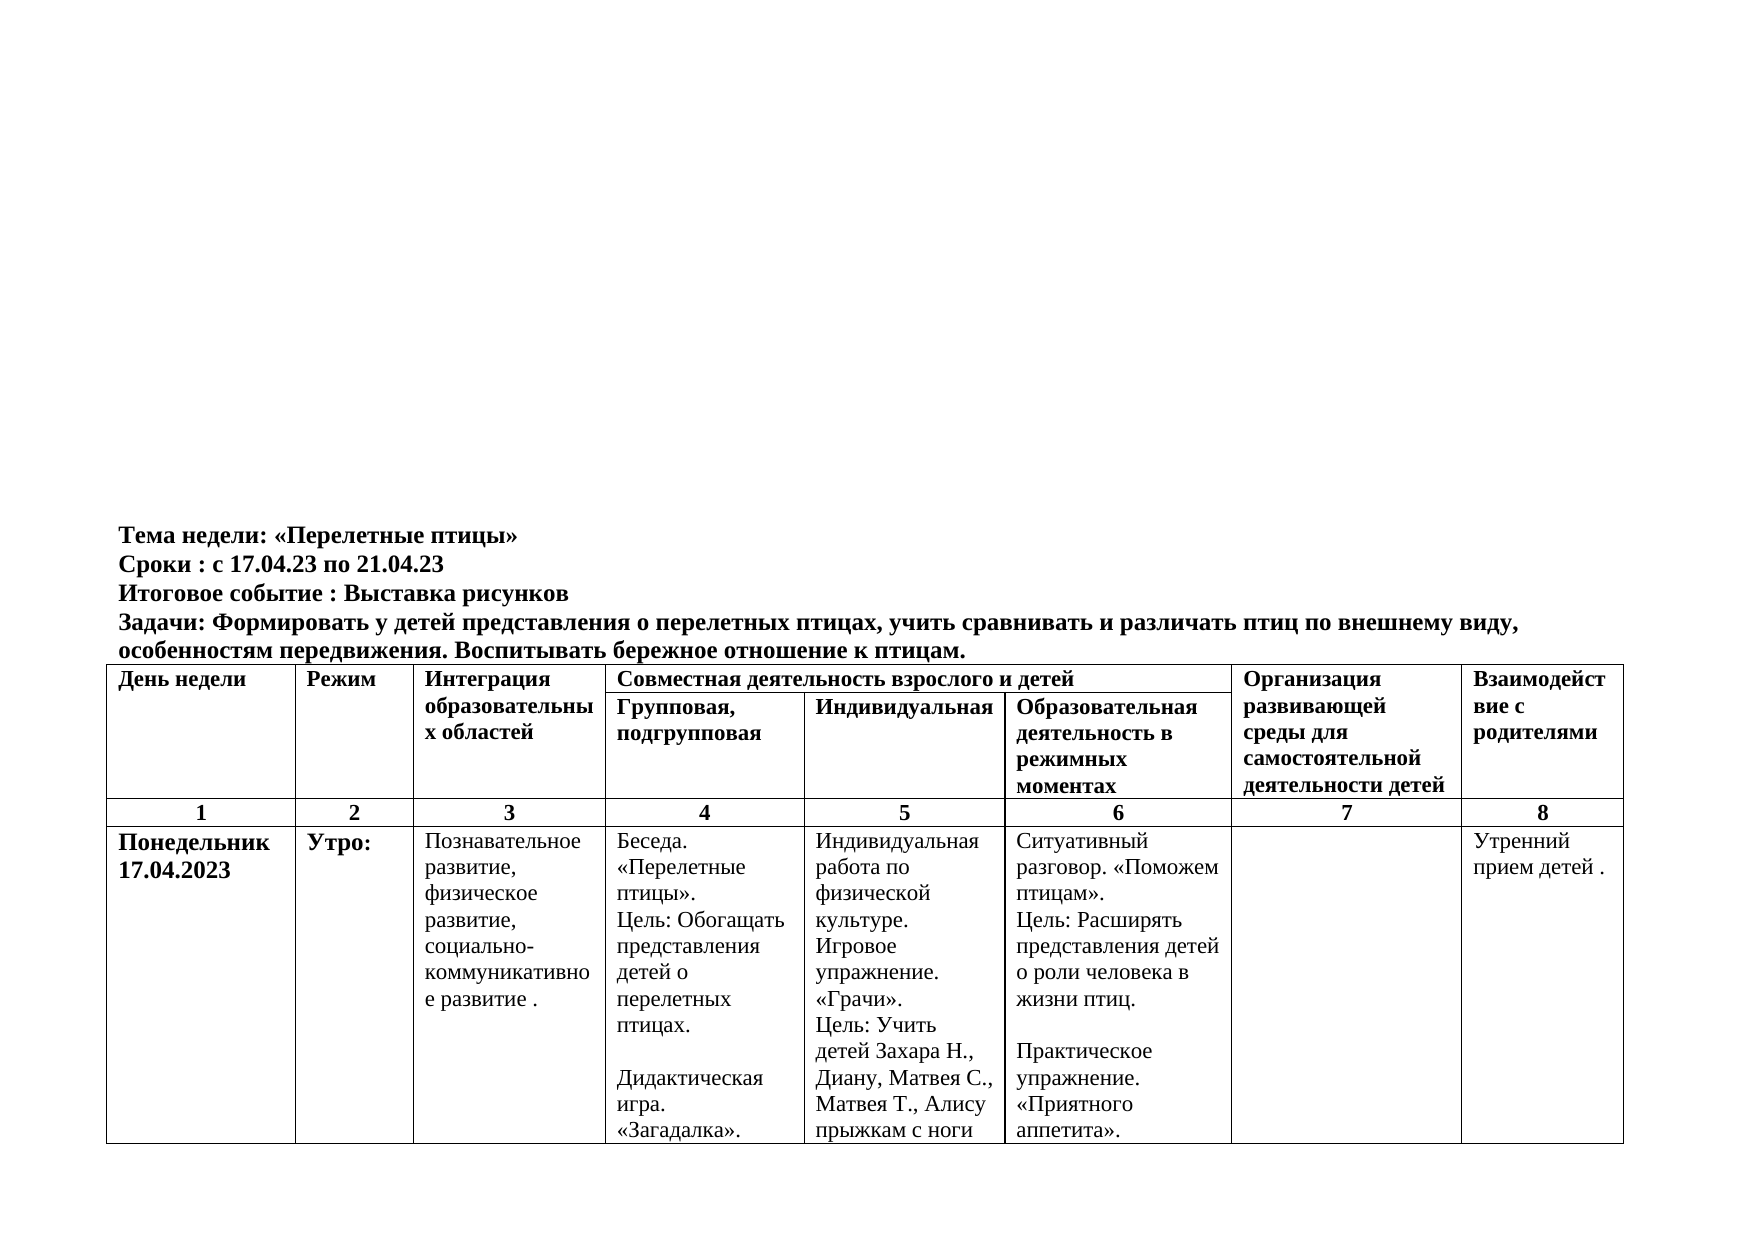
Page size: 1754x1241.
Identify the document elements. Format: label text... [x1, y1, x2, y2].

table_header Взаимодействие с родителями [1462, 665, 1623, 798]
table_cell 2 [296, 799, 413, 826]
table_header Режим [296, 665, 413, 798]
table_cell 3 [414, 799, 605, 826]
text Сроки : с 17.04.23 по 21.04.23 Итоговое событие : Выставка рисунков [118, 549, 1636, 607]
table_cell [606, 827, 804, 1143]
table_cell [1232, 827, 1461, 1143]
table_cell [107, 827, 295, 1143]
table_header Совместная деятельность взрослого и детей [606, 665, 1231, 692]
table_header Интеграция образовательных областей [414, 665, 605, 798]
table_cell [414, 827, 605, 1143]
text Задачи: Формировать у детей представления о перелетных птицах, учить сравнивать и различать птиц по внешнему виду, особенностям передвижения. Воспитывать бережное отношение к птицам. [118, 607, 1636, 664]
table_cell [1006, 827, 1231, 1143]
table_header Организация развивающей среды для самостоятельной деятельности детей [1232, 665, 1461, 798]
table_cell 4 [606, 799, 804, 826]
table_cell Образовательная деятельность в режимных моментах [1006, 693, 1231, 798]
table_cell 5 [805, 799, 1004, 826]
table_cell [1462, 827, 1623, 1143]
table_cell 8 [1462, 799, 1623, 826]
table_cell Групповая, подгрупповая [606, 693, 804, 798]
table_cell 7 [1232, 799, 1461, 826]
table_cell Утро: [296, 827, 413, 1143]
table_cell 1 [107, 799, 295, 826]
table_cell 6 [1006, 799, 1231, 826]
table_header День недели [107, 665, 295, 798]
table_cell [805, 827, 1004, 1143]
text Тема недели: «Перелетные птицы» [118, 521, 1636, 549]
table_cell Индивидуальная [805, 693, 1004, 798]
